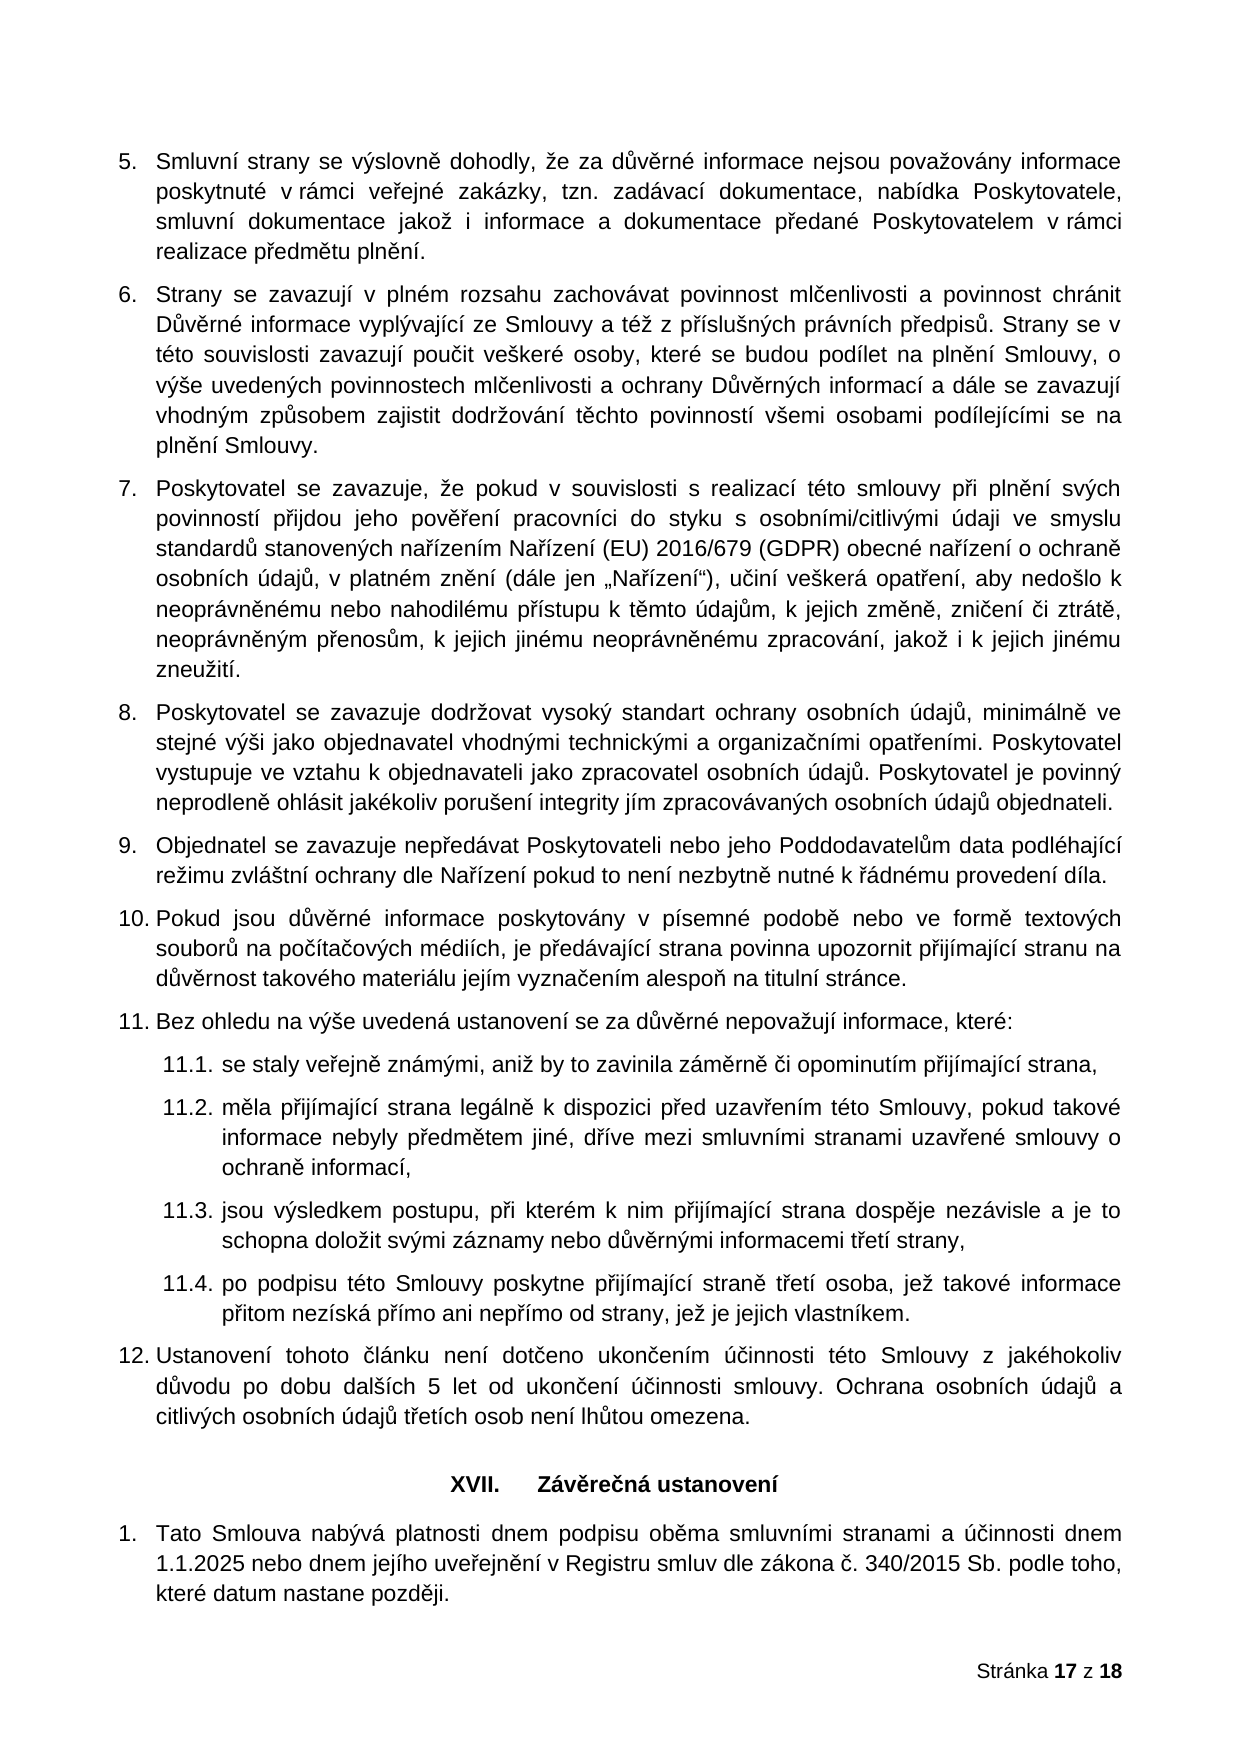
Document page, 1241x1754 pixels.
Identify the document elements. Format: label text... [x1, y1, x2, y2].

list Bez ohledu na výše uvedená ustanovení se za důvěrné nepovažují informace, které: [118, 1008, 1122, 1034]
list Ustanovení tohoto článku není dotčeno ukončením účinnosti této Smlouvy z jakéhokoliv důvodu po dobu dalších 5 let od ukončení účinnosti smlouvy. Ochrana osobních údajů a citlivých osobních údajů třetích osob není lhůtou omezena. [118, 1342, 1122, 1429]
list Strany se zavazují v plném rozsahu zachovávat povinnost mlčenlivosti a povinnost chránit Důvěrné informace vyplývající ze Smlouvy a též z příslušných právních předpisů. Strany se v této souvislosti zavazují poučit veškeré osoby, které se budou podílet na plnění Smlouvy, o výše uvedených povinnostech mlčenlivosti a ochrany Důvěrných informací a dále se zavazují vhodným způsobem zajistit dodržování těchto povinností všemi osobami podílejícími se na plnění Smlouvy. [118, 281, 1122, 458]
list Smluvní strany se výslovně dohodly, že za důvěrné informace nejsou považovány informace poskytnuté v rámci veřejné zakázky, tzn. zadávací dokumentace, nabídka Poskytovatele, smluvní dokumentace jakož i informace a dokumentace předané Poskytovatelem v rámci realizace předmětu plnění. [118, 148, 1122, 265]
list Poskytovatel se zavazuje dodržovat vysoký standart ochrany osobních údajů, minimálně ve stejné výši jako objednavatel vhodnými technickými a organizačními opatřeními. Poskytovatel vystupuje ve vztahu k objednavateli jako zpracovatel osobních údajů. Poskytovatel je povinný neprodleně ohlásit jakékoliv porušení integrity jím zpracovávaných osobních údajů objednateli. [118, 699, 1122, 816]
list Tato Smlouva nabývá platnosti dnem podpisu oběma smluvními stranami a účinnosti dnem 1.1.2025 nebo dnem jejího uveřejnění v Registru smluv dle zákona č. 340/2015 Sb. podle toho, které datum nastane později. [118, 1519, 1122, 1606]
list Pokud jsou důvěrné informace poskytovány v písemné podobě nebo ve formě textových souborů na počítačových médiích, je předávající strana povinna upozornit přijímající stranu na důvěrnost takového materiálu jejím vyznačením alespoň na titulní stránce. [118, 905, 1122, 992]
list po podpisu této Smlouvy poskytne přijímající straně třetí osoba, jež takové informace přitom nezíská přímo ani nepřímo od strany, jež je jejich vlastníkem. [162, 1269, 1122, 1326]
list jsou výsledkem postupu, při kterém k nim přijímající strana dospěje nezávisle a je to schopna doložit svými záznamy nebo důvěrnými informacemi třetí strany, [162, 1197, 1122, 1253]
list Objednatel se zavazuje nepředávat Poskytovateli nebo jeho Poddodavatelům data podléhající režimu zvláštní ochrany dle Nařízení pokud to není nezbytně nutné k řádnému provedení díla. [118, 832, 1122, 889]
list měla přijímající strana legálně k dispozici před uzavřením této Smlouvy, pokud takové informace nebyly předmětem jiné, dříve mezi smluvními stranami uzavřené smlouvy o ochraně informací, [162, 1093, 1122, 1180]
subtitle Závěrečná ustanovení [155, 1471, 1122, 1497]
list se staly veřejně známými, aniž by to zavinila záměrně či opominutím přijímající strana, [162, 1051, 1122, 1077]
list Poskytovatel se zavazuje, že pokud v souvislosti s realizací této smlouvy při plnění svých povinností přijdou jeho pověření pracovníci do styku s osobními/citlivými údaji ve smyslu standardů stanovených nařízením Nařízení (EU) 2016/679 (GDPR) obecné nařízení o ochraně osobních údajů, v platném znění (dále jen „Nařízení“), učiní veškerá opatření, aby nedošlo k neoprávněnému nebo nahodilému přístupu k těmto údajům, k jejich změně, zničení či ztrátě, neoprávněným přenosům, k jejich jinému neoprávněnému zpracování, jakož i k jejich jinému zneužití. [118, 475, 1122, 682]
